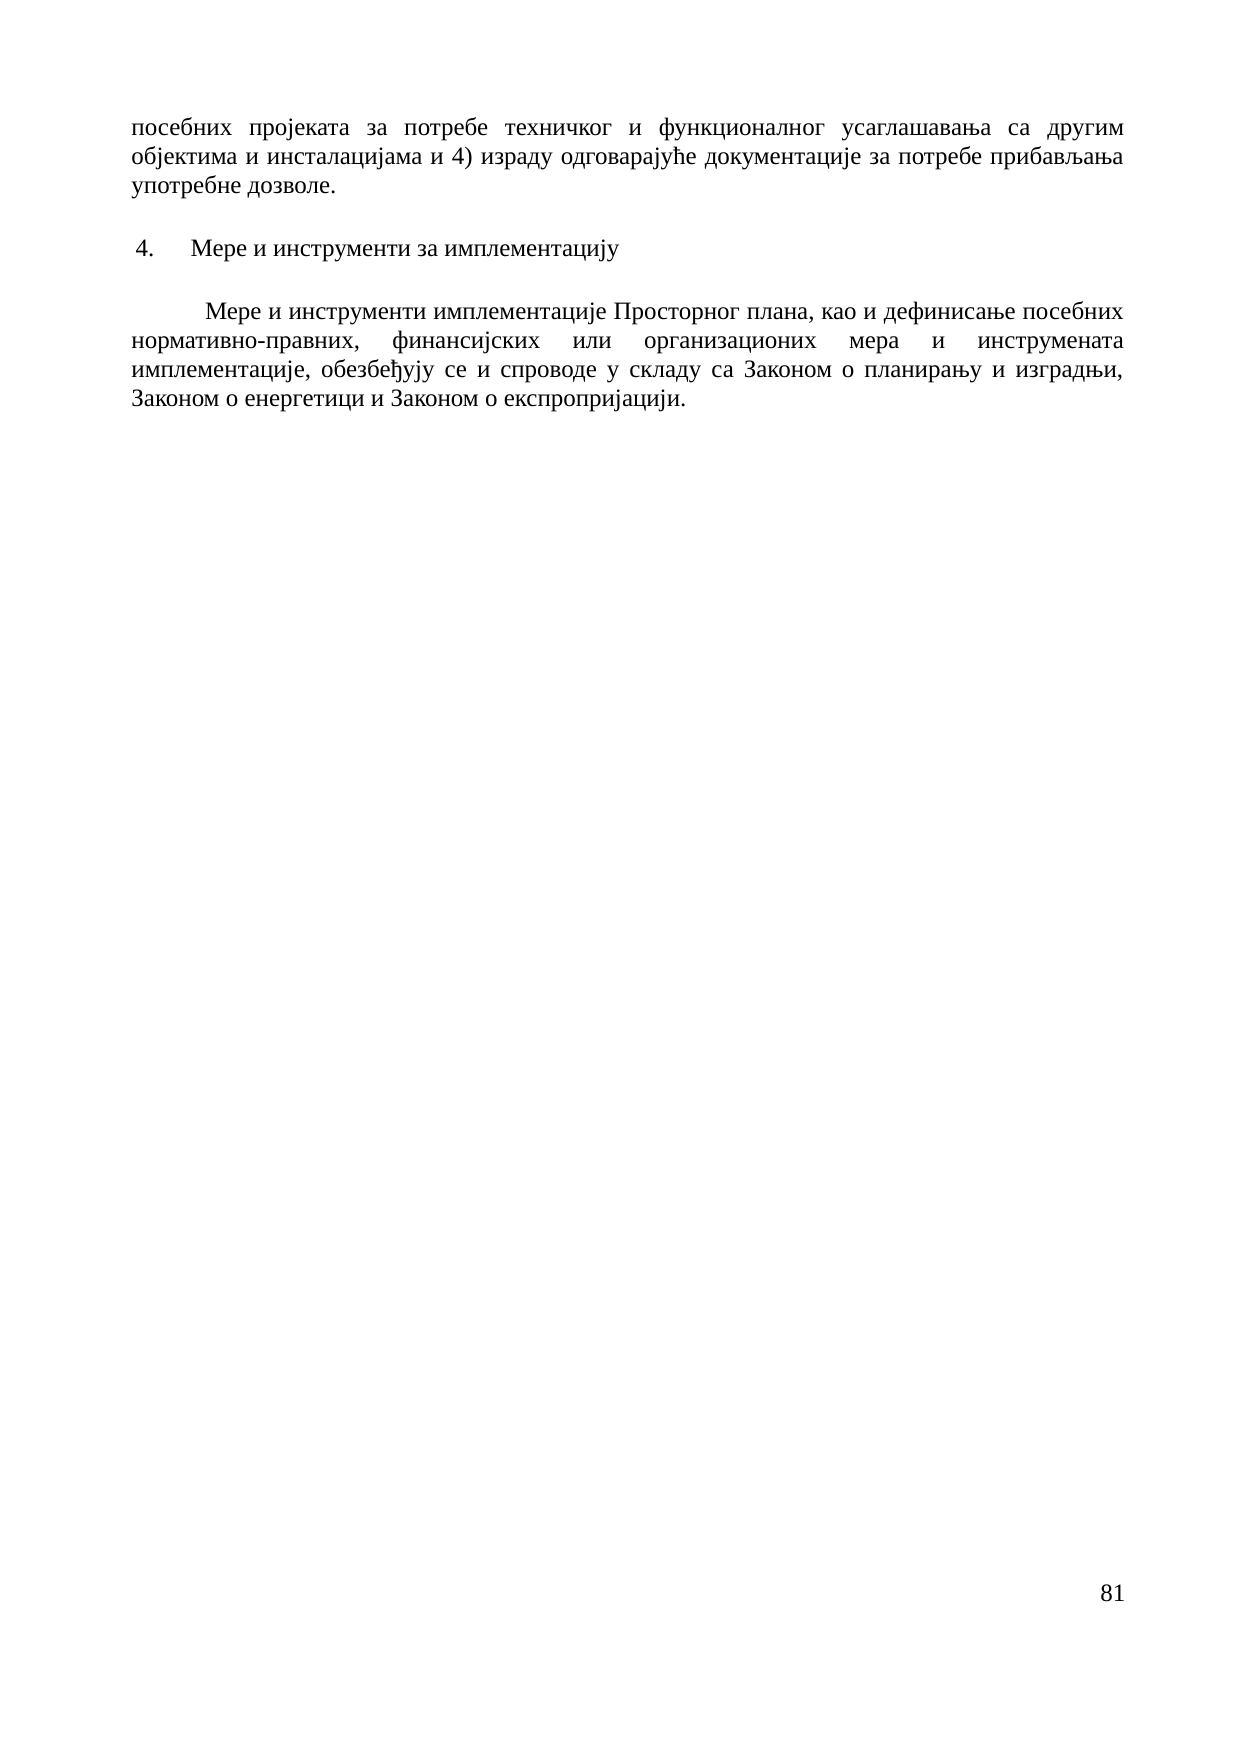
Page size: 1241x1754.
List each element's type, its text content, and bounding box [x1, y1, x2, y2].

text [131, 112, 1125, 199]
text Мере и инструменти имплементације Просторног плана, као и дефинисање посебних нормативно-правних, финансијских или организационих мера и инструмената имплементације, обезбеђују се и спроводе у складу са Законом о планирању и изградњи, Законом о енергетици и Законом о експропријацији. [131, 296, 1125, 411]
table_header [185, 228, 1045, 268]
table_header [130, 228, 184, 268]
